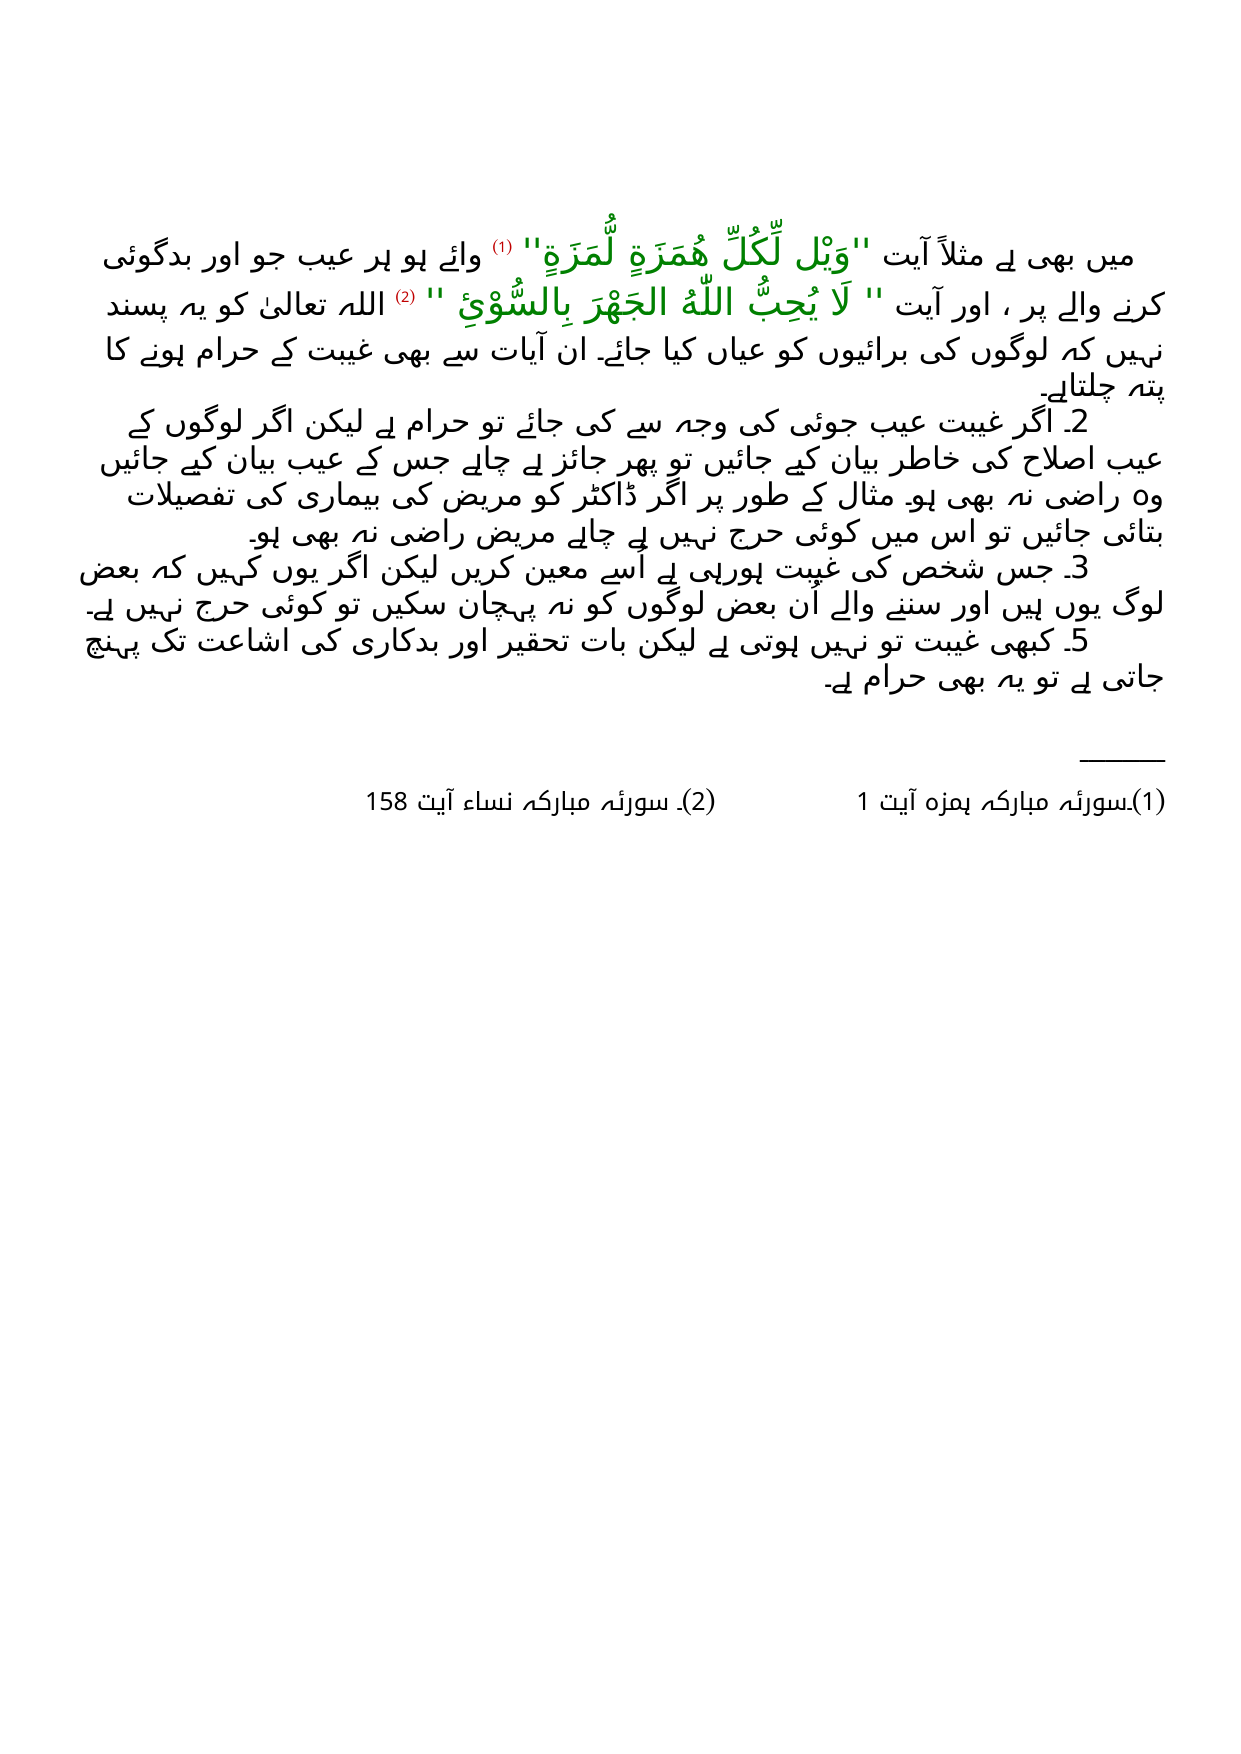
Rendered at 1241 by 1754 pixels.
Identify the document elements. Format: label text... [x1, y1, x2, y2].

text 3۔ جس شخص کی غیبت ہورہی ہے اُسے معین کریں لیکن اگر یوں کہیں کہ بعض لوگ یوں ہیں اور سننے والے اُن بعض لوگوں کو نہ پہچان سکیں تو کوئی حرج نہیں ہے۔ [75, 549, 1165, 622]
text ۔۔۔۔۔۔۔۔۔۔۔۔۔۔۔۔۔۔۔۔ [75, 731, 1165, 778]
text 2۔ اگر غیبت عیب جوئی کی وجہ سے کی جائے تو حرام ہے لیکن اگر لوگوں کے عیب اصلاح کی خاطر بیان کیے جائیں تو پھر جائز ہے چاہے جس کے عیب بیان کیے جائیں وہ راضی نہ بھی ہو۔ مثال کے طور پر اگر ڈاکٹر کو مریض کی بیماری کی تفصیلات بتائی جائیں تو اس میں کوئی حرج نہیں ہے چاہے مریض راضی نہ بھی ہو۔ [75, 404, 1165, 549]
text 5۔ کبھی غیبت تو نہیں ہوتی ہے لیکن بات تحقیر اور بدکاری کی اشاعت تک پہنچ جاتی ہے تو یہ بھی حرام ہے۔ [75, 622, 1165, 695]
text (1)۔سورئہ مبارکہ ہمزہ آیت 1 (2)۔ سورئہ مبارکہ نساء آیت 158 [75, 778, 1165, 825]
text میں بھی ہے مثلاً آیت ''وَیْل لِّکُلِّ هُمَزَةٍ لُّمَزَةٍ'' (1) وائے ہو ہر عیب جو اور بدگوئی کرنے والے پر ، اور آیت '' لَا یُحِبُّ اللّٰهُ الجَهْرَ بِالسُّوْئِ '' (2) اللہ تعالیٰ کو یہ پسند نہیں کہ لوگوں کی برائیوں کو عیاں کیا جائے۔ ان آیات سے بھی غیبت کے حرام ہونے کا پتہ چلتاہے۔ [75, 231, 1165, 404]
